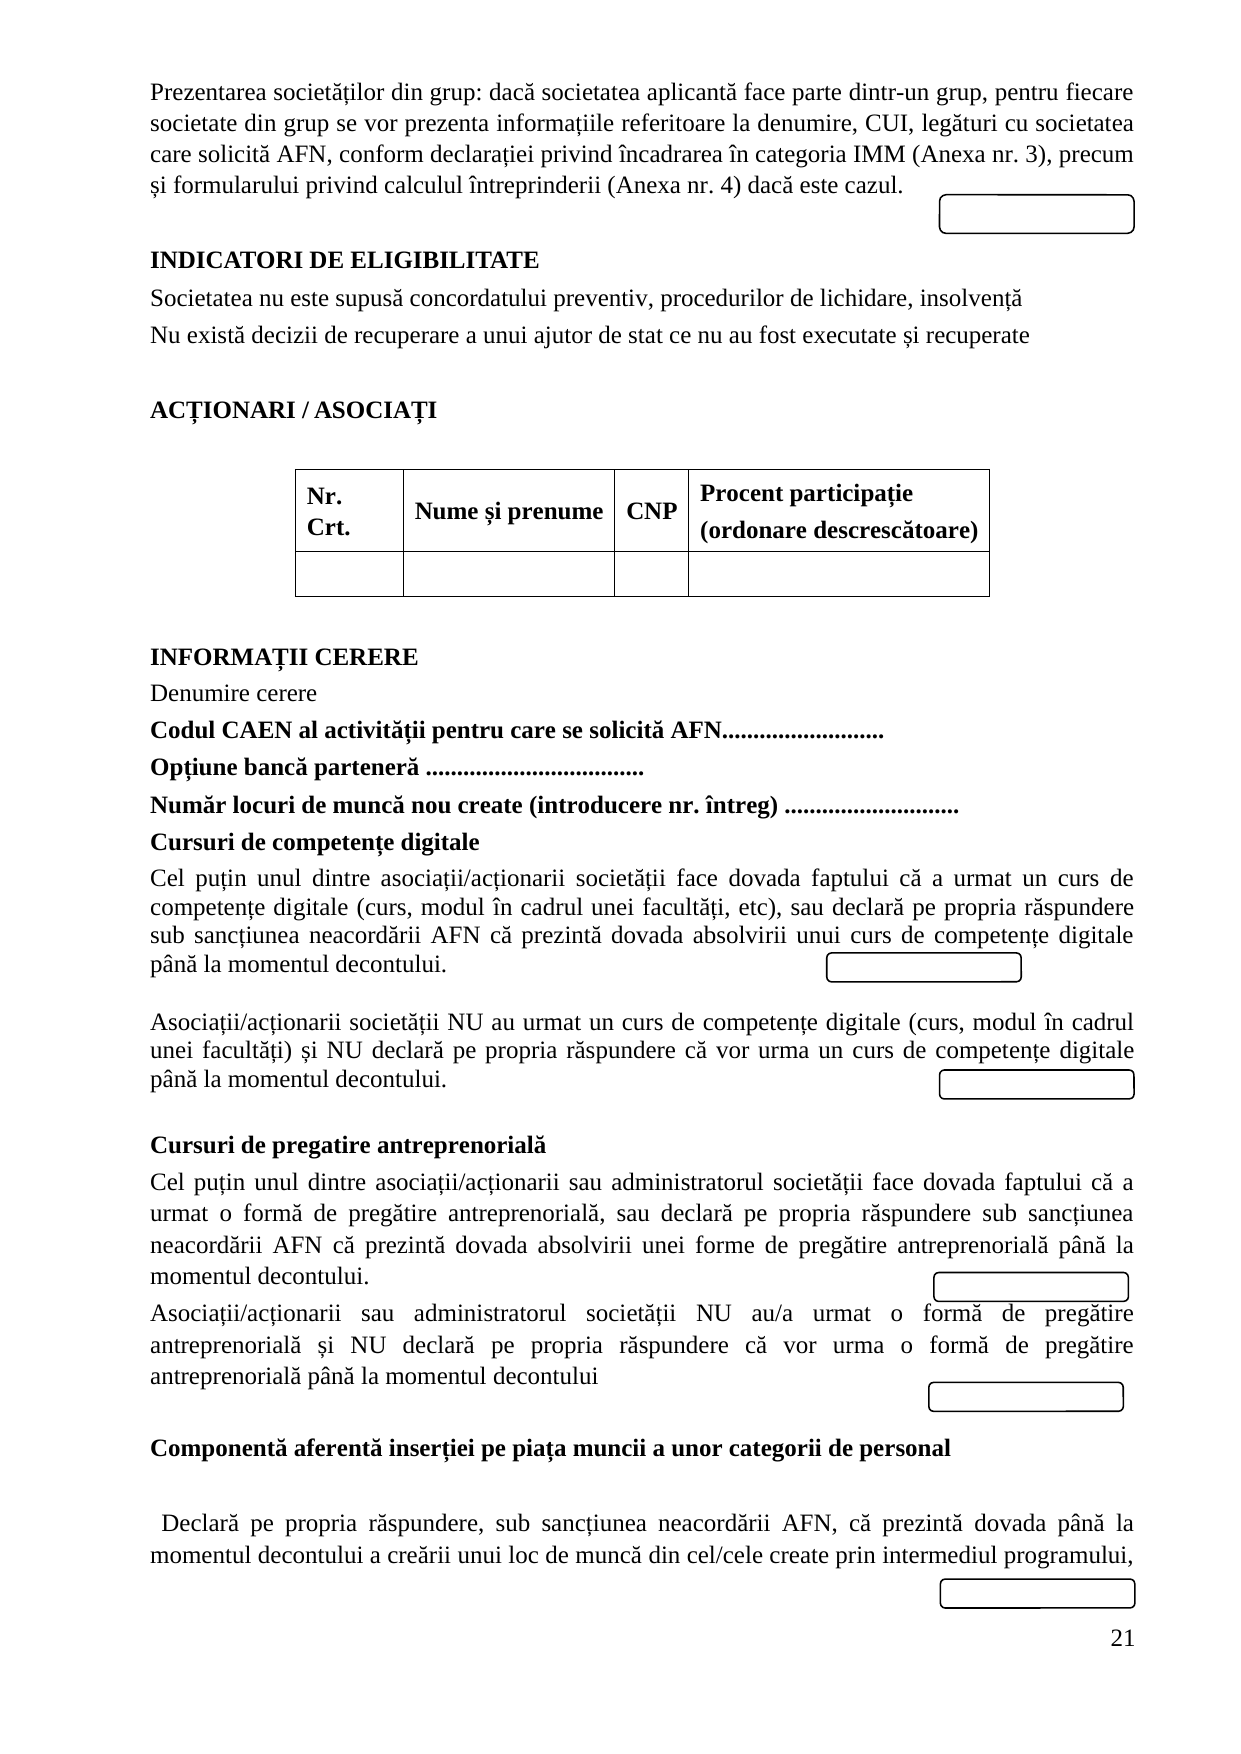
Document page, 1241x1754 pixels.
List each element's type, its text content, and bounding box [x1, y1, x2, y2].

text Componentă aferentă inserției pe piața muncii a unor categorii de personal [150, 1432, 1135, 1463]
table_cell [615, 552, 688, 596]
text Denumire cerere [150, 678, 1135, 707]
text Număr locuri de muncă nou create (introducere nr. întreg) ............................ [150, 788, 1135, 819]
table_header Procent participație (ordonare descrescătoare) [689, 470, 989, 551]
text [150, 1507, 1135, 1569]
text Asociații/acționarii sau administratorul societății NU au/a urmat o formă de pregătire antreprenorială și NU declară pe propria răspundere că vor urma o formă de pregătire antreprenorială până la momentul decontului [150, 1297, 1135, 1391]
subtitle INDICATORI DE ELIGIBILITATE [150, 244, 1135, 275]
text Asociații/acționarii societății NU au urmat un curs de competențe digitale (curs, modul în cadrul unei facultăți) și NU declară pe propria răspundere că vor urma un curs de competențe digitale până la momentul decontului. [150, 1007, 1135, 1093]
table_header CNP [615, 470, 688, 551]
table_cell [296, 552, 403, 596]
text Cursuri de pregatire antreprenorială [150, 1128, 1135, 1159]
text Cel puțin unul dintre asociații/acționarii societății face dovada faptului că a urmat un curs de competențe digitale (curs, modul în cadrul unei facultăți, etc), sau declară pe propria răspundere sub sancțiunea neacordării AFN că prezintă dovada absolvirii unui curs de competențe digitale până la momentul decontului. [150, 863, 1135, 978]
text Opțiune bancă parteneră ................................... [150, 751, 1135, 782]
table_cell [404, 552, 614, 596]
text Codul CAEN al activității pentru care se solicită AFN.......................... [150, 713, 1135, 744]
subtitle INFORMAȚII CERERE [150, 641, 1135, 672]
subtitle ACȚIONARI / ASOCIAȚI [150, 394, 1135, 425]
table_header Nr. Crt. [296, 470, 403, 551]
text Nu există decizii de recuperare a unui ajutor de stat ce nu au fost executate și recuperate [150, 319, 1135, 350]
table_header Nume și prenume [404, 470, 614, 551]
table_cell [689, 552, 989, 596]
text Societatea nu este supusă concordatului preventiv, procedurilor de lichidare, insolvență [150, 281, 1135, 312]
list Prezentarea societăților din grup: dacă societatea aplicantă face parte dintr-un grup, pentru fiecare societate din grup se vor prezenta informațiile referitoare la denumire, CUI, legături cu societatea care solicită AFN, conform declarației privind încadrarea în categoria IMM (Anexa nr. 3), precum și formularului privind calculul întreprinderii (Anexa nr. 4) dacă este cazul. [150, 75, 1135, 200]
text Cel puțin unul dintre asociații/acționarii sau administratorul societății face dovada faptului că a urmat o formă de pregătire antreprenorială, sau declară pe propria răspundere sub sancțiunea neacordării AFN că prezintă dovada absolvirii unei forme de pregătire antreprenorială până la momentul decontului. [150, 1166, 1135, 1291]
text Cursuri de competențe digitale [150, 826, 1135, 857]
